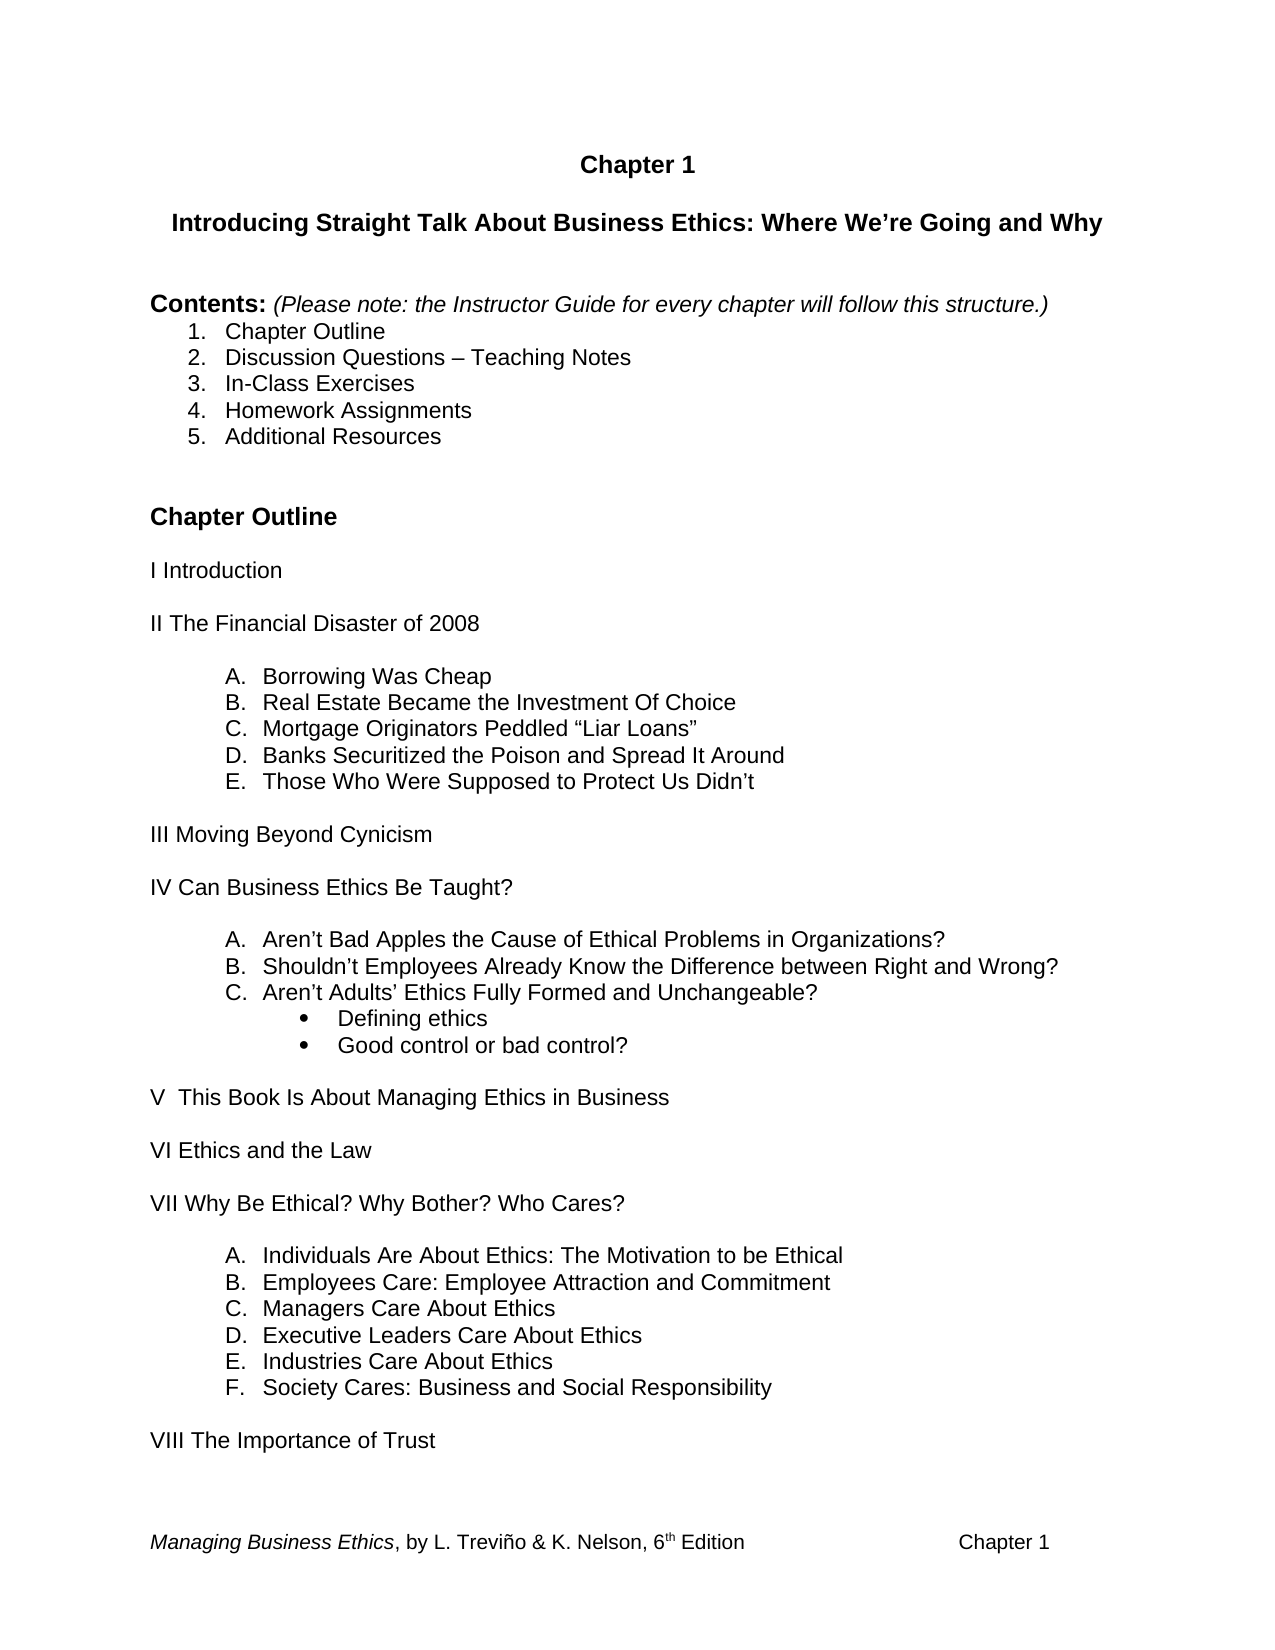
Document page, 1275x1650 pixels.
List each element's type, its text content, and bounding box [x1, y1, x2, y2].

list Banks Securitized the Poison and Spread It Around [225, 742, 1125, 768]
list Those Who Were Supposed to Protect Us Didn’t [225, 768, 1125, 794]
list Shouldn’t Employees Already Know the Difference between Right and Wrong? [225, 953, 1125, 979]
text Chapter 1 [150, 150, 1125, 179]
text Contents: (Please note: the Instructor Guide for every chapter will follow this structure.) [150, 289, 1125, 318]
text V This Book Is About Managing Ethics in Business [150, 1084, 1125, 1111]
text II The Financial Disaster of 2008 [150, 610, 1125, 636]
text VI Ethics and the Law [150, 1137, 1125, 1163]
text III Moving Beyond Cynicism [150, 821, 1125, 847]
list Mortgage Originators Peddled “Liar Loans” [225, 715, 1125, 742]
list Discussion Questions – Teaching Notes [187, 344, 1125, 370]
list Industries Care About Ethics [225, 1348, 1125, 1374]
text Introducing Straight Talk About Business Ethics: Where We’re Going and Why [150, 207, 1125, 236]
list Society Cares: Business and Social Responsibility [225, 1374, 1125, 1401]
list In-Class Exercises [187, 370, 1125, 397]
list Managers Care About Ethics [225, 1295, 1125, 1322]
list Real Estate Became the Investment Of Choice [225, 689, 1125, 715]
text Chapter Outline [150, 502, 1125, 531]
list Defining ethics [300, 1005, 1125, 1032]
text I Introduction [150, 557, 1125, 584]
list Additional Resources [187, 423, 1125, 449]
list Aren’t Adults’ Ethics Fully Formed and Unchangeable? [225, 979, 1125, 1005]
text VII Why Be Ethical? Why Bother? Who Cares? [150, 1190, 1125, 1216]
list Chapter Outline [187, 318, 1125, 344]
list Homework Assignments [187, 397, 1125, 423]
list Individuals Are About Ethics: The Motivation to be Ethical [225, 1242, 1125, 1269]
list Good control or bad control? [300, 1032, 1125, 1058]
list Aren’t Bad Apples the Cause of Ethical Problems in Organizations? [225, 926, 1125, 953]
text VIII The Importance of Trust [150, 1427, 1125, 1453]
text IV Can Business Ethics Be Taught? [150, 873, 1125, 900]
list Executive Leaders Care About Ethics [225, 1322, 1125, 1348]
list Employees Care: Employee Attraction and Commitment [225, 1269, 1125, 1295]
list Borrowing Was Cheap [225, 663, 1125, 689]
